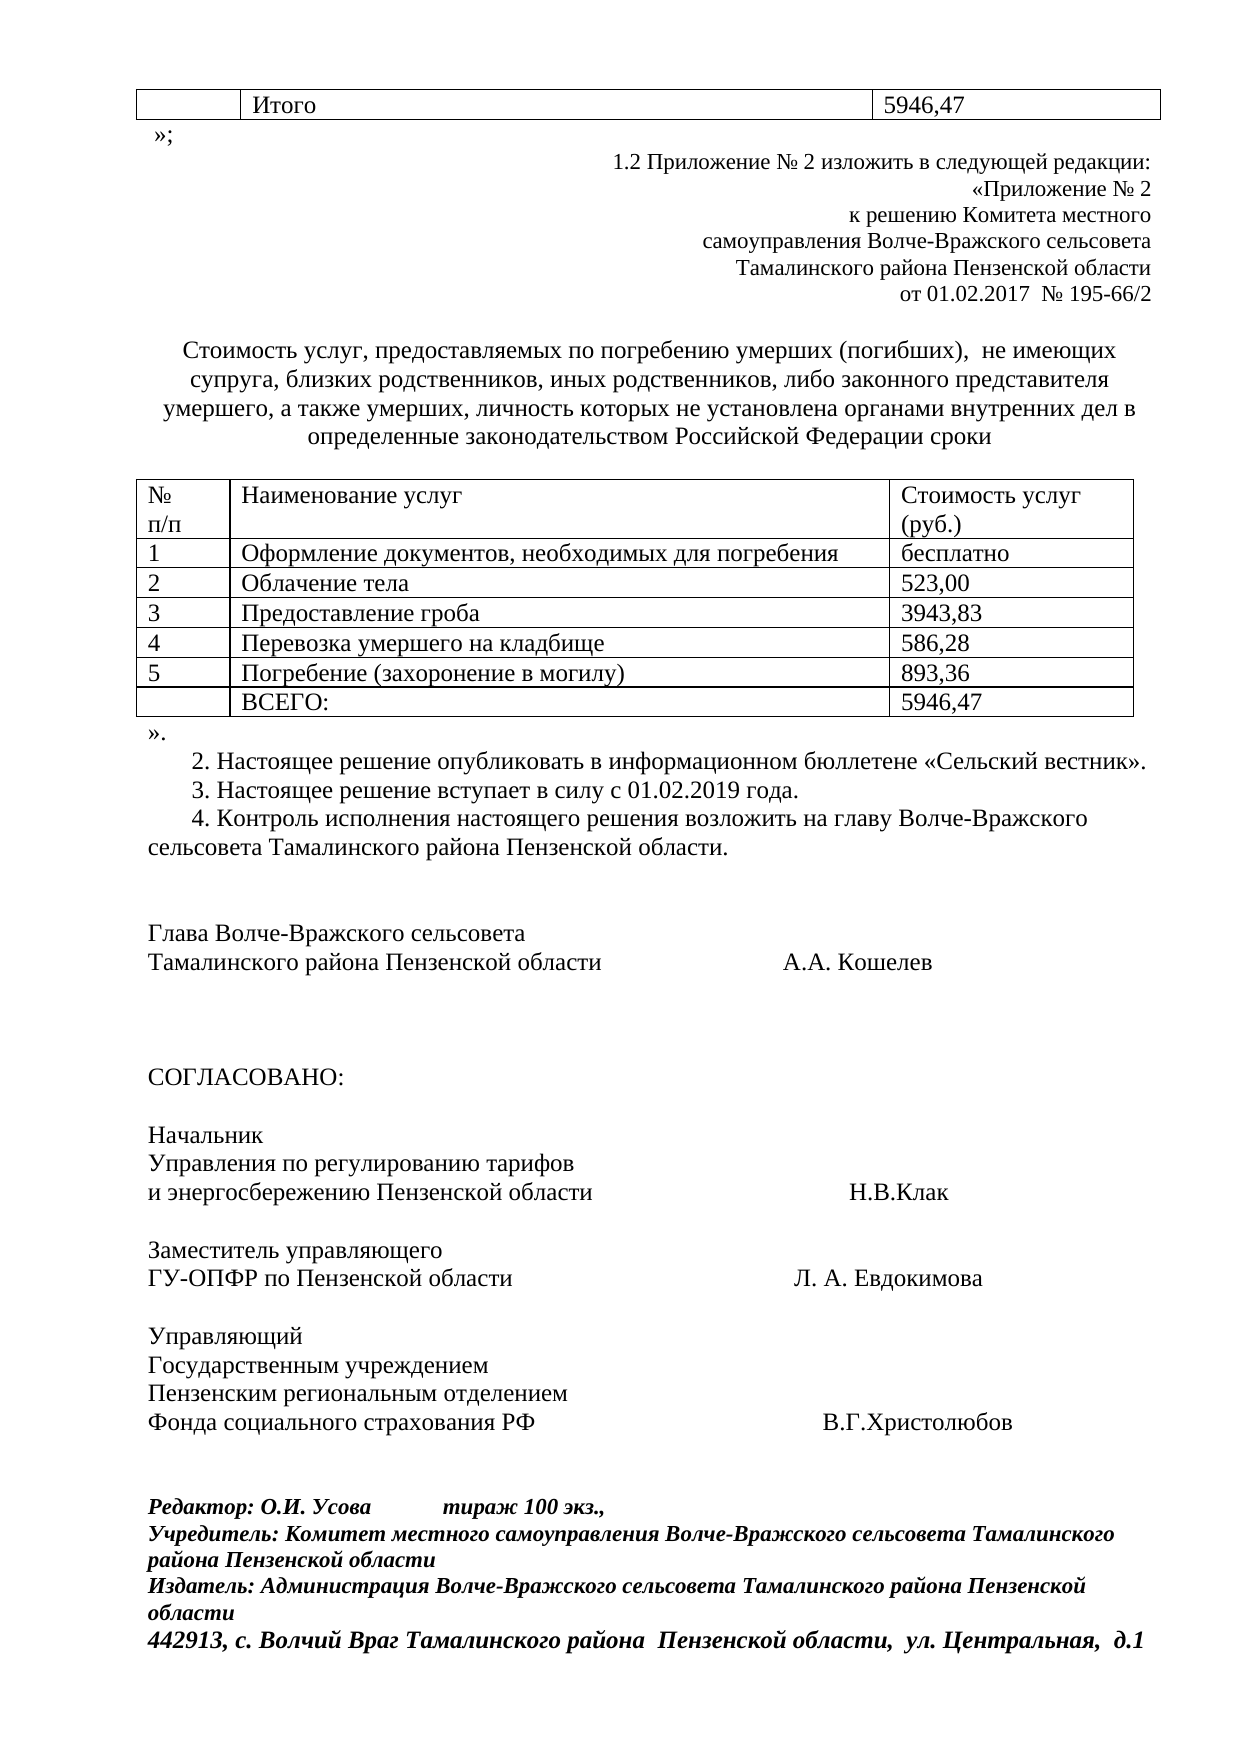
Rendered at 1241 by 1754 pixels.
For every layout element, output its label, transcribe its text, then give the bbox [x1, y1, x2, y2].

table_cell Итого [241, 90, 872, 118]
table_header Наименование услуг [231, 480, 889, 537]
text Стоимость услуг, предоставляемых по погребению умерших (погибших), не имеющих супруга, близких родственников, иных родственников, либо законного представителя умершего, а также умерших, личность которых не установлена органами внутренних дел в определенные законодательством Российской Федерации сроки [148, 335, 1152, 450]
text Глава Волче-Вражского сельсовета [148, 918, 1152, 947]
table_cell [137, 688, 229, 716]
text Начальник [148, 1120, 1152, 1148]
table_cell Предоставление гроба [231, 598, 889, 627]
text ». [148, 717, 1152, 746]
table_cell 3943,83 [890, 598, 1133, 627]
table_cell 1 [137, 539, 229, 567]
text Управления по регулированию тарифов [148, 1148, 1152, 1177]
text Фонда социального страхования РФ В.Г.Христолюбов [148, 1407, 1152, 1436]
table_cell 523,00 [890, 568, 1133, 597]
text Государственным учреждением [148, 1350, 1152, 1378]
table_cell [137, 90, 240, 118]
table_cell Оформление документов, необходимых для погребения [231, 539, 889, 567]
text Тамалинского района Пензенской области А.А. Кошелев [148, 947, 1152, 976]
text к решению Комитета местного [148, 201, 1152, 227]
table_cell Облачение тела [231, 568, 889, 597]
table_cell 5946,47 [873, 90, 1160, 118]
table_cell Перевозка умершего на кладбище [231, 628, 889, 657]
text ГУ-ОПФР по Пензенской области Л. А. Евдокимова [148, 1263, 1152, 1292]
text СОГЛАСОВАНО: [148, 1062, 1152, 1091]
text от 01.02.2017 № 195-66/2 [148, 280, 1152, 306]
text Заместитель управляющего [148, 1235, 1152, 1263]
text Издатель: Администрация Волче-Вражского сельсовета Тамалинского района Пензенской области [148, 1572, 1152, 1625]
text Пензенским региональным отделением [148, 1378, 1152, 1407]
table_cell 3 [137, 598, 229, 627]
table_cell 5 [137, 658, 229, 686]
text »; [148, 120, 1152, 148]
text Редактор: О.И. Усова тираж 100 экз., [148, 1493, 1152, 1520]
table_cell бесплатно [890, 539, 1133, 567]
table_cell 2 [137, 568, 229, 597]
text 3. Настоящее решение вступает в силу с 01.02.2019 года. [148, 775, 1152, 803]
table_cell 5946,47 [890, 688, 1133, 716]
text самоуправления Волче-Вражского сельсовета [148, 227, 1152, 254]
table_cell ВСЕГО: [231, 688, 889, 716]
table_header Стоимость услуг (руб.) [890, 480, 1133, 537]
text 2. Настоящее решение опубликовать в информационном бюллетене «Сельский вестник». [148, 746, 1152, 775]
text 1.2 Приложение № 2 изложить в следующей редакции: [148, 148, 1152, 174]
table_cell 586,28 [890, 628, 1133, 657]
table_cell 893,36 [890, 658, 1133, 686]
table_cell 4 [137, 628, 229, 657]
text 442913, с. Волчий Враг Тамалинского района Пензенской области, ул. Центральная, д.1 [148, 1625, 1152, 1654]
text 4. Контроль исполнения настоящего решения возложить на главу Волче-Вражского сельсовета Тамалинского района Пензенской области. [148, 803, 1152, 861]
text «Приложение № 2 [148, 174, 1152, 201]
text Учредитель: Комитет местного самоуправления Волче-Вражского сельсовета Тамалинского района Пензенской области [148, 1520, 1152, 1572]
text и энергосбережению Пензенской области Н.В.Клак [148, 1177, 1152, 1206]
table_header № п/п [137, 480, 229, 537]
table_cell Погребение (захоронение в могилу) [231, 658, 889, 686]
text Управляющий [148, 1321, 1152, 1350]
text Тамалинского района Пензенской области [148, 254, 1152, 280]
